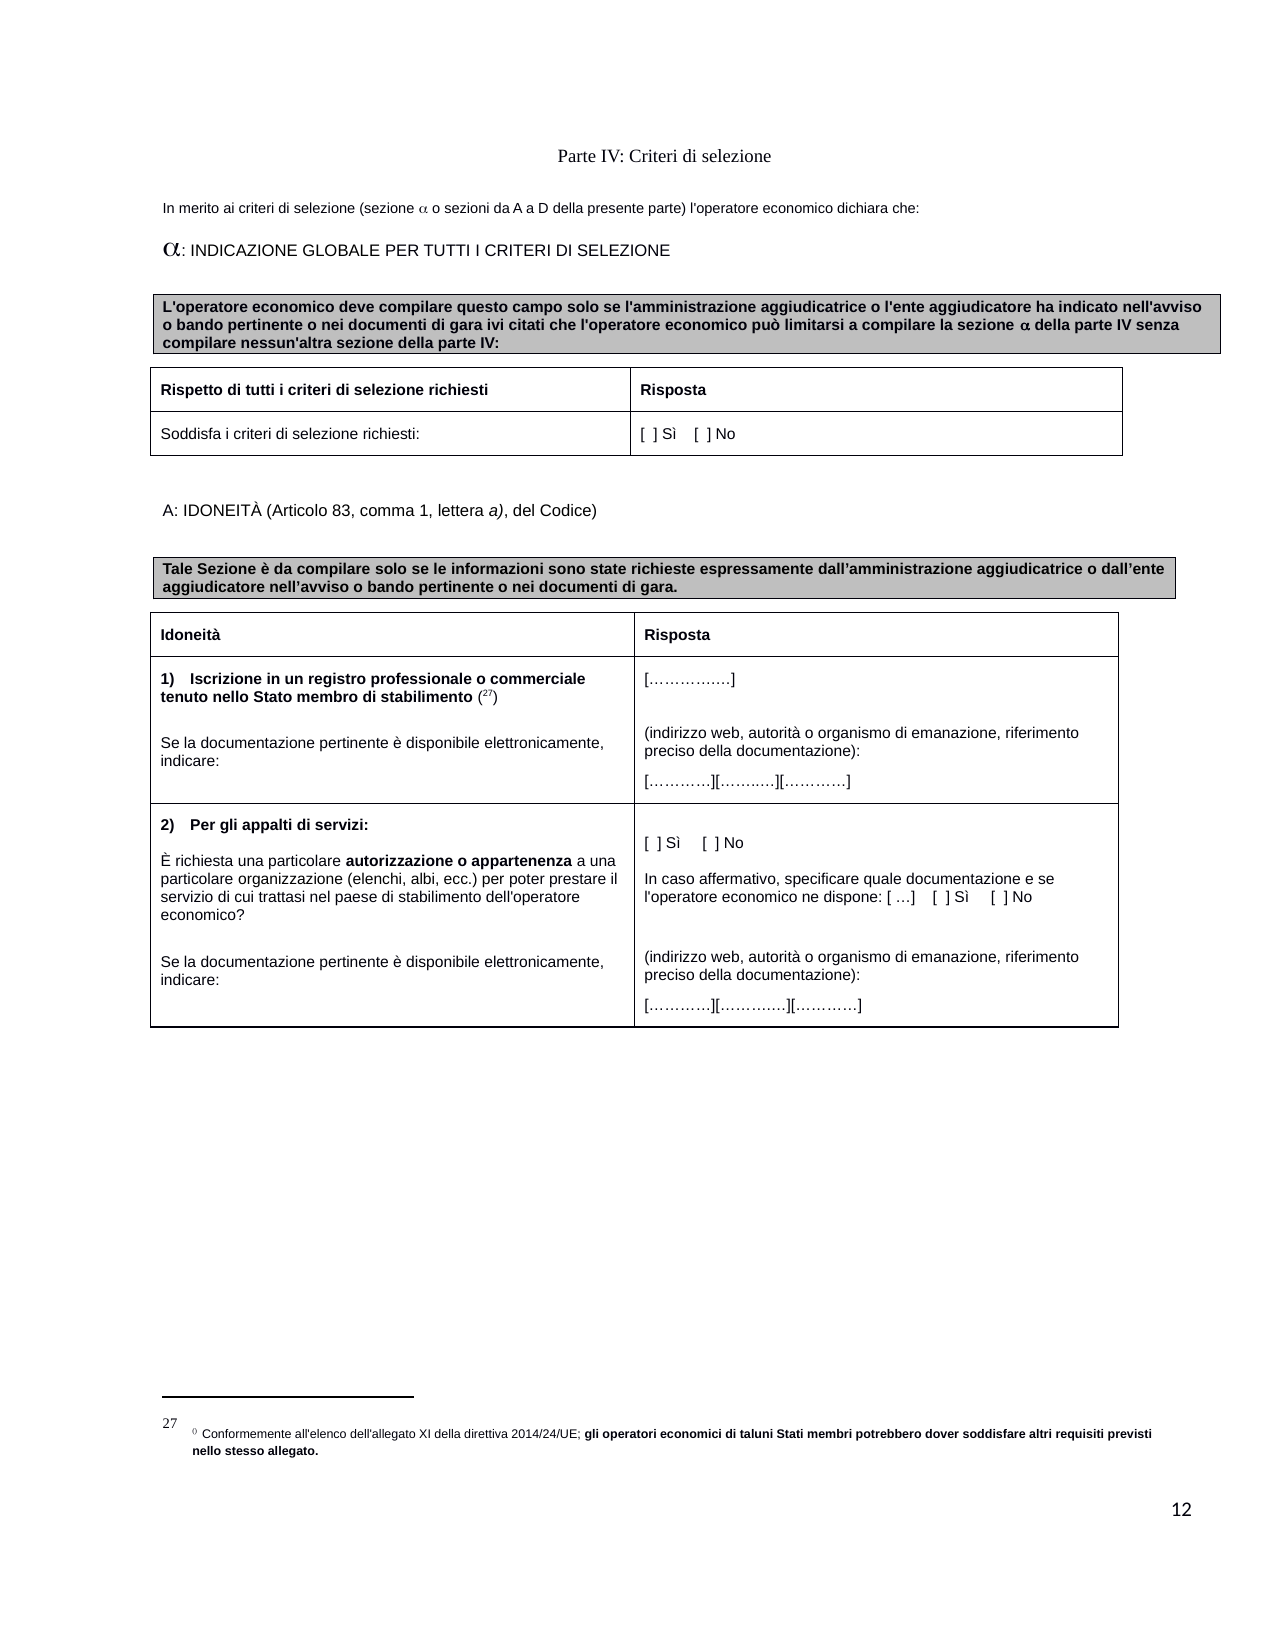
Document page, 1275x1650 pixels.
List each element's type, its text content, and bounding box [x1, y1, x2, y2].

table_header Rispetto di tutti i criteri di selezione richiesti [151, 368, 630, 411]
table_cell [………….…] (indirizzo web, autorità o organismo di emanazione, riferimento preciso della documentazione): […………][……..…][…………] [635, 657, 1118, 802]
text L'operatore economico deve compilare questo campo solo se l'amministrazione aggiudicatrice o l'ente aggiudicatore ha indicato nell'avviso o bando pertinente o nei documenti di gara ivi citati che l'operatore economico può limitarsi a compilare la sezione  della parte IV senza compilare nessun'altra sezione della parte IV: [154, 295, 1220, 353]
table_header Risposta [635, 613, 1118, 656]
text Tale Sezione è da compilare solo se le informazioni sono state richieste espressamente dall’amministrazione aggiudicatrice o dall’ente aggiudicatore nell’avviso o bando pertinente o nei documenti di gara. [154, 558, 1175, 598]
title : Indicazione globale per tutti i criteri di selezione [162, 236, 1167, 262]
text In merito ai criteri di selezione (sezione  o sezioni da A a D della presente parte) l'operatore economico dichiara che: [162, 200, 1167, 217]
table_cell Iscrizione in un registro professionale o commerciale tenuto nello Stato membro di stabilimento () Se la documentazione pertinente è disponibile elettronicamente, indicare: [151, 657, 634, 802]
table_cell [ ] Sì [ ] No [631, 412, 1122, 455]
table_cell Soddisfa i criteri di selezione richiesti: [151, 412, 630, 455]
text Parte IV: Criteri di selezione [162, 145, 1167, 167]
table_header Risposta [631, 368, 1122, 411]
table_cell Per gli appalti di servizi: È richiesta una particolare autorizzazione o appartenenza a una particolare organizzazione (elenchi, albi, ecc.) per poter prestare il servizio di cui trattasi nel paese di stabilimento dell'operatore economico? Se la documentazione pertinente è disponibile elettronicamente, indicare: [151, 804, 634, 1026]
table_header Idoneità [151, 613, 634, 656]
table_cell [ ] Sì [ ] No In caso affermativo, specificare quale documentazione e se l'operatore economico ne dispone: [ …] [ ] Sì [ ] No (indirizzo web, autorità o organismo di emanazione, riferimento preciso della documentazione): […………][……….…][…………] [635, 804, 1118, 1026]
title A: Idoneità (Articolo 83, comma 1, lettera a), del Codice) [162, 500, 1167, 519]
